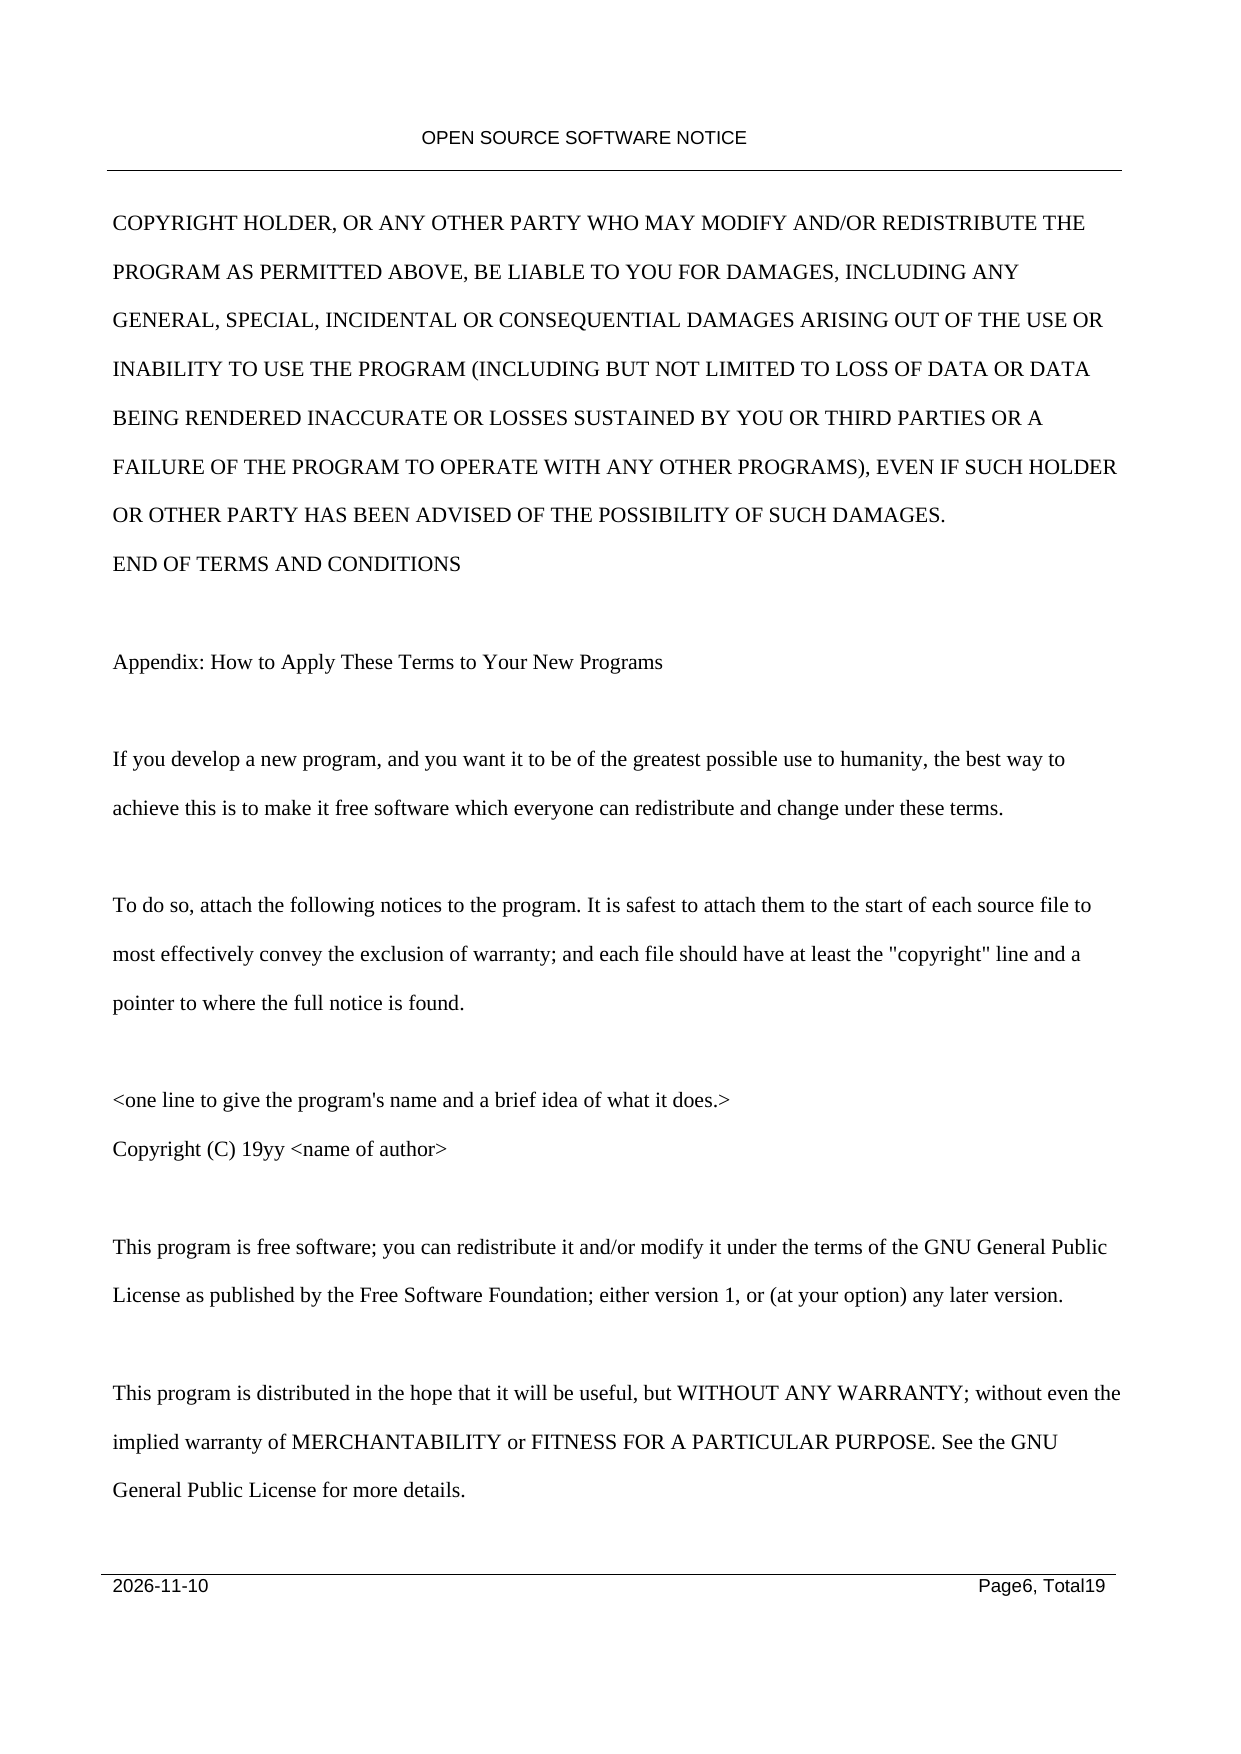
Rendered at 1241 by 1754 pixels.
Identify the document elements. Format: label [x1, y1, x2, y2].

text [112, 206, 1128, 1506]
